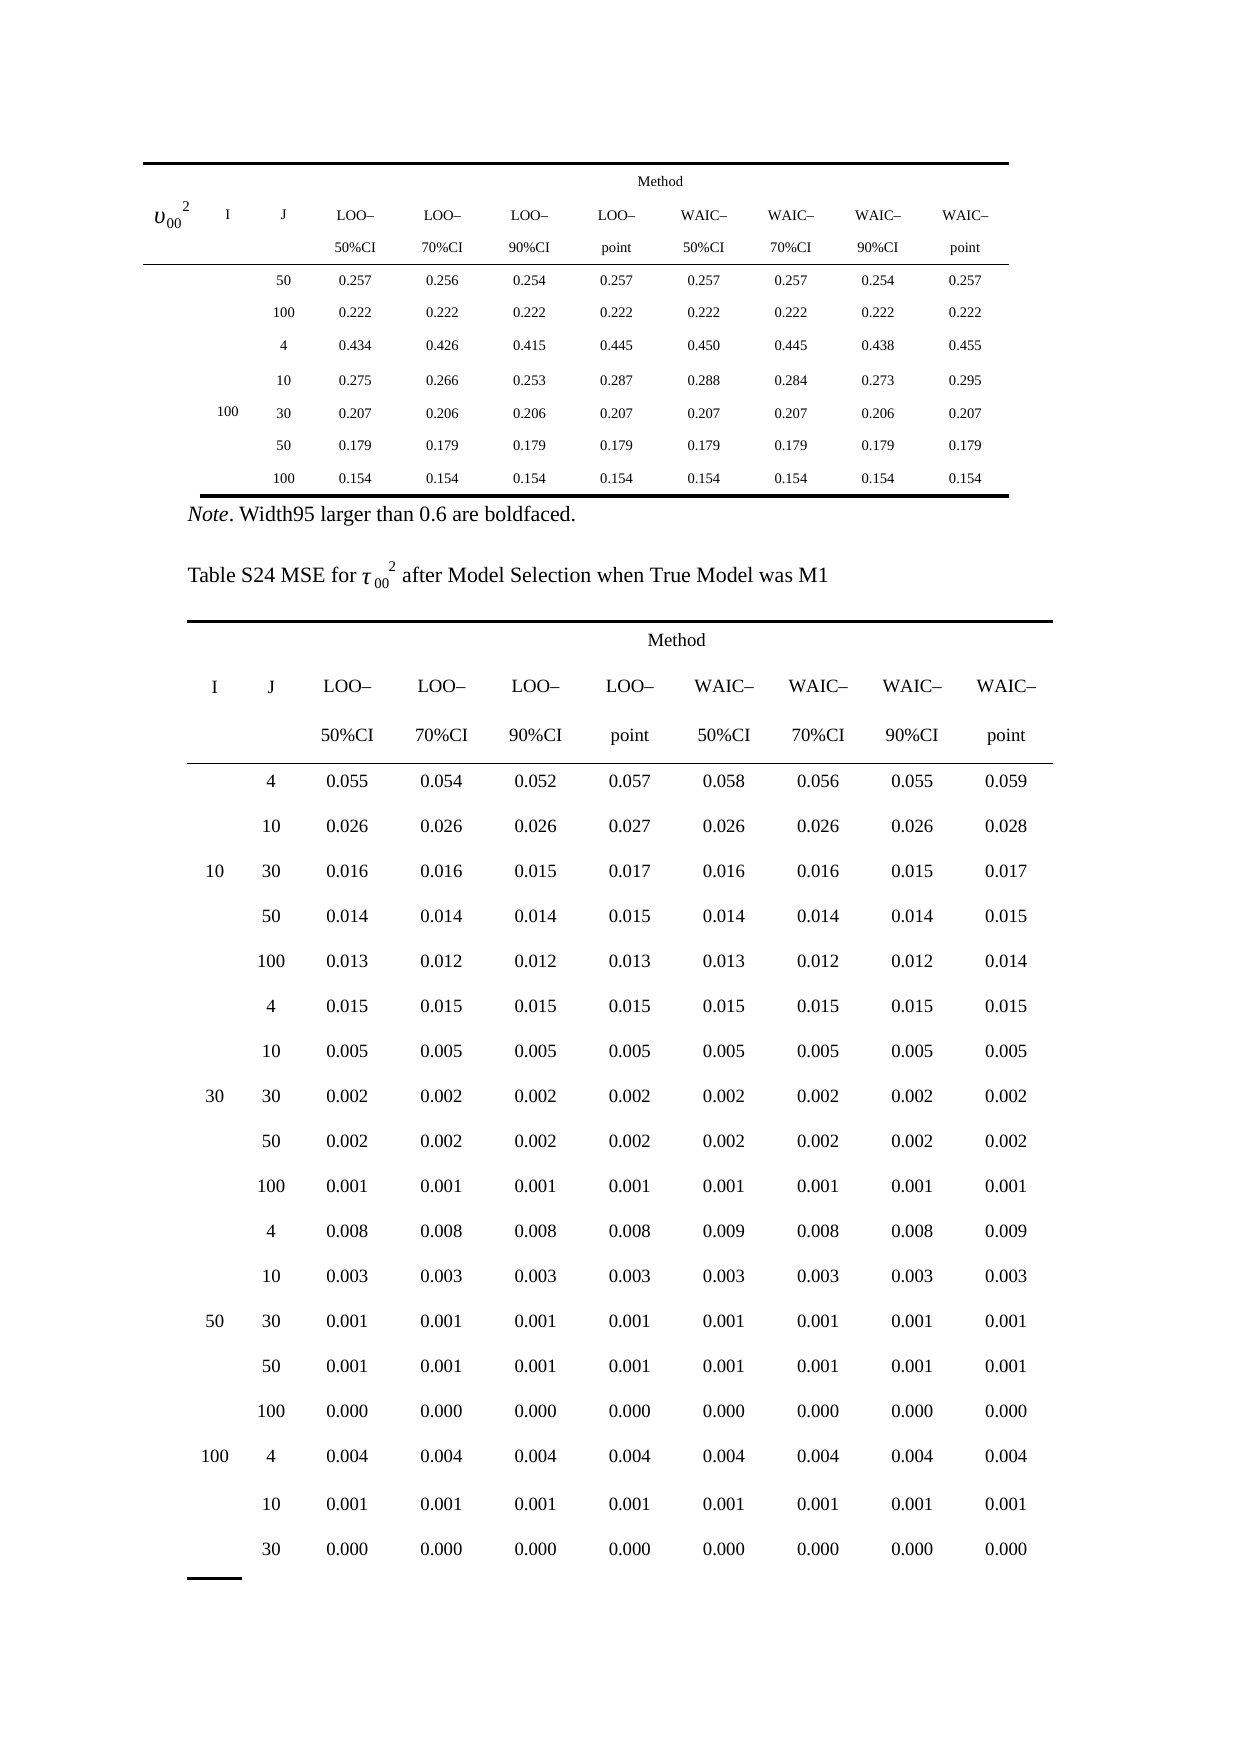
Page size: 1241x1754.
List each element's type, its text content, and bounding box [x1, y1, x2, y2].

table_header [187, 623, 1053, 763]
text Table S24 MSE for after Model Selection when True Model was M1 [187, 542, 1053, 607]
text Note. Width95 larger than 0.6 are boldfaced. [187, 497, 1053, 530]
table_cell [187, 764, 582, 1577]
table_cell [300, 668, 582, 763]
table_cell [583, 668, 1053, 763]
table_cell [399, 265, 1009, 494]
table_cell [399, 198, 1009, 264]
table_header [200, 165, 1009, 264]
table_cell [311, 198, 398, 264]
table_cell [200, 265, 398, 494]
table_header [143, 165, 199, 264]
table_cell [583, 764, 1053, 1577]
